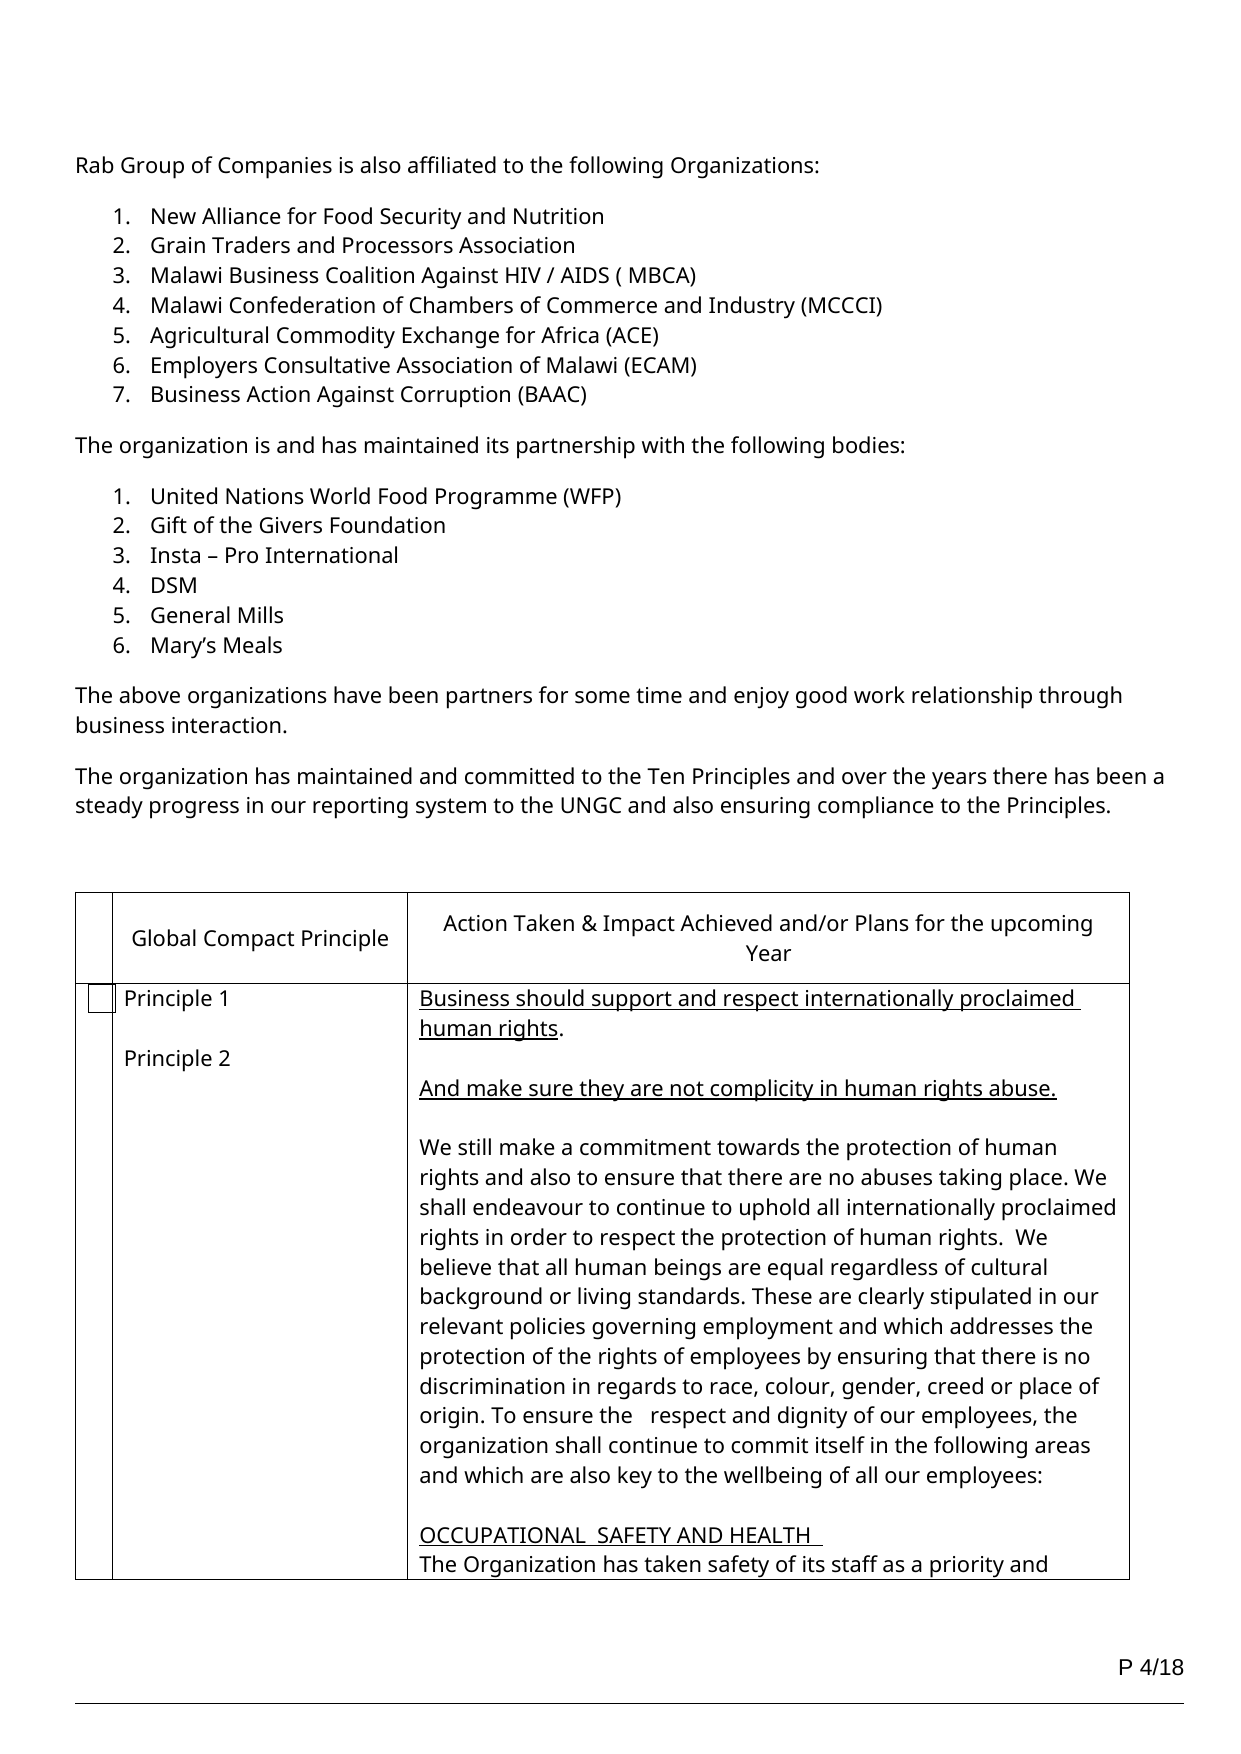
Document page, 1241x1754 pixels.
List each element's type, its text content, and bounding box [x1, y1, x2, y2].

text The organization is and has maintained its partnership with the following bodies: [75, 430, 1184, 460]
table_header Global Compact Principle [113, 893, 407, 982]
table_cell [113, 984, 407, 1579]
table_cell [76, 984, 112, 1579]
text The organization has maintained and committed to the Ten Principles and over the years there has been a steady progress in our reporting system to the UNGC and also ensuring compliance to the Principles. [75, 761, 1184, 820]
text Rab Group of Companies is also affiliated to the following Organizations: [75, 150, 1184, 180]
list DSM [112, 570, 1184, 600]
table_header [76, 893, 112, 982]
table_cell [408, 984, 1129, 1579]
list Mary’s Meals [112, 629, 1184, 659]
table_header Action Taken & Impact Achieved and/or Plans for the upcoming Year [408, 893, 1129, 982]
list Insta – Pro International [112, 540, 1184, 570]
text The above organizations have been partners for some time and enjoy good work relationship through business interaction. [75, 680, 1184, 740]
list General Mills [112, 600, 1184, 629]
list Employers Consultative Association of Malawi (ECAM) [112, 349, 1184, 379]
list United Nations World Food Programme (WFP) [112, 481, 1184, 510]
list Grain Traders and Processors Association [112, 230, 1184, 260]
list Gift of the Givers Foundation [112, 510, 1184, 540]
list Business Action Against Corruption (BAAC) [112, 379, 1184, 409]
list Agricultural Commodity Exchange for Africa (ACE) [112, 320, 1184, 349]
list New Alliance for Food Security and Nutrition [112, 201, 1184, 230]
list Malawi Confederation of Chambers of Commerce and Industry (MCCCI) [112, 290, 1184, 320]
list Malawi Business Coalition Against HIV / AIDS ( MBCA) [112, 260, 1184, 290]
